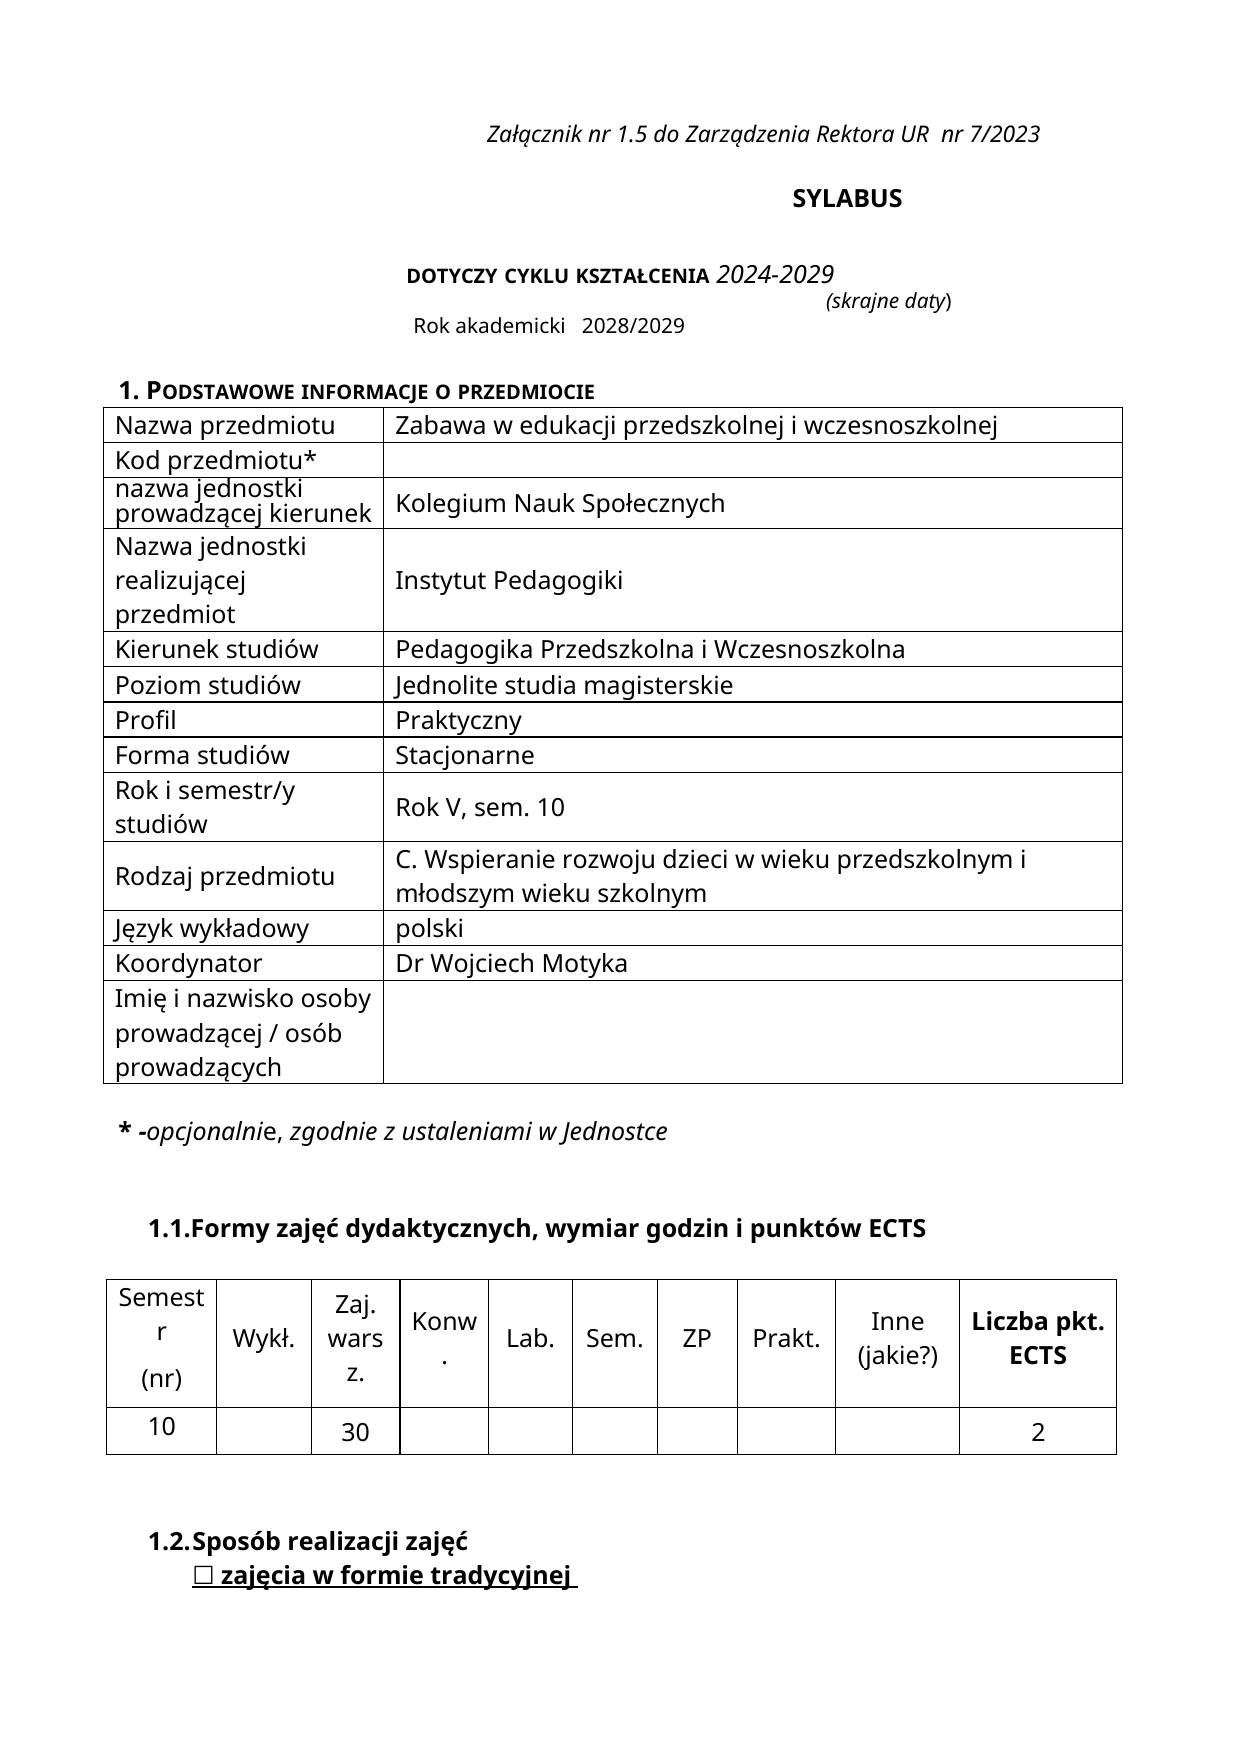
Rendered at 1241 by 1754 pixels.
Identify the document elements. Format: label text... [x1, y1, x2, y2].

table_header Zabawa w edukacji przedszkolnej i wczesnoszkolnej [384, 408, 1122, 442]
table_cell Koordynator [104, 946, 383, 980]
text (skrajne daty) [118, 288, 1122, 313]
table_cell [658, 1408, 737, 1454]
table_cell Rok i semestr/y studiów [104, 773, 383, 841]
table_cell [217, 1408, 311, 1454]
table_cell C. Wspieranie rozwoju dzieci w wieku przedszkolnym i młodszym wieku szkolnym [384, 842, 1122, 910]
table_cell Stacjonarne [384, 738, 1122, 772]
table_cell Instytut Pedagogiki [384, 529, 1122, 631]
table_cell Rodzaj przedmiotu [104, 842, 383, 910]
table_cell Dr Wojciech Motyka [384, 946, 1122, 980]
table_cell Forma studiów [104, 738, 383, 772]
table_cell 10 [107, 1408, 216, 1454]
table_header Semestr (nr) [107, 1280, 216, 1407]
table_cell Poziom studiów [104, 667, 383, 701]
text Rok akademicki 2028/2029 [118, 313, 1122, 338]
table_header Zaj. warsz. [312, 1280, 399, 1407]
table_cell 30 [312, 1408, 399, 1454]
table_header Konw. [401, 1280, 488, 1407]
text ☐ zajęcia w formie tradycyjnej [192, 1558, 1122, 1592]
table_cell Rok V, sem. 10 [384, 773, 1122, 841]
text Załącznik nr 1.5 do Zarządzenia Rektora UR nr 7/2023 SYLABUS [118, 118, 1122, 243]
table_header Inne (jakie?) [836, 1280, 959, 1407]
table_cell [738, 1408, 835, 1454]
table_header Prakt. [738, 1280, 835, 1407]
table_header Liczba pkt. ECTS [960, 1280, 1116, 1407]
table_header ZP [658, 1280, 737, 1407]
table_cell Pedagogika Przedszkolna i Wczesnoszkolna [384, 632, 1122, 666]
table_cell Kierunek studiów [104, 632, 383, 666]
table_cell [836, 1408, 959, 1454]
text 1.2. Sposób realizacji zajęć [148, 1523, 1122, 1558]
table_cell [489, 1408, 572, 1454]
text 1. Podstawowe informacje o przedmiocie [118, 373, 1122, 407]
table_header Nazwa przedmiotu [104, 408, 383, 442]
table_cell Profil [104, 703, 383, 736]
table_cell [384, 443, 1122, 477]
table_cell 2 [960, 1408, 1116, 1454]
table_cell Imię i nazwisko osoby prowadzącej / osób prowadzących [104, 981, 383, 1083]
table_header Wykł. [217, 1280, 311, 1407]
table_cell nazwa jednostki prowadzącej kierunek [104, 478, 383, 528]
table_cell Nazwa jednostki realizującej przedmiot [104, 529, 383, 631]
table_cell [573, 1408, 657, 1454]
table_cell Kolegium Nauk Społecznych [384, 478, 1122, 528]
table_cell Język wykładowy [104, 911, 383, 945]
table_cell Praktyczny [384, 703, 1122, 736]
table_header Lab. [489, 1280, 572, 1407]
table_cell Jednolite studia magisterskie [384, 667, 1122, 701]
table_cell polski [384, 911, 1122, 945]
table_cell [384, 981, 1122, 1083]
table_header Sem. [573, 1280, 657, 1407]
text dotyczy cyklu kształcenia 2024-2029 [118, 263, 1122, 288]
text * -opcjonalnie, zgodnie z ustaleniami w Jednostce [118, 1113, 1122, 1148]
text 1.1.Formy zajęć dydaktycznych, wymiar godzin i punktów ECTS [148, 1211, 1122, 1245]
table_cell Kod przedmiotu* [104, 443, 383, 477]
table_cell [401, 1408, 488, 1454]
